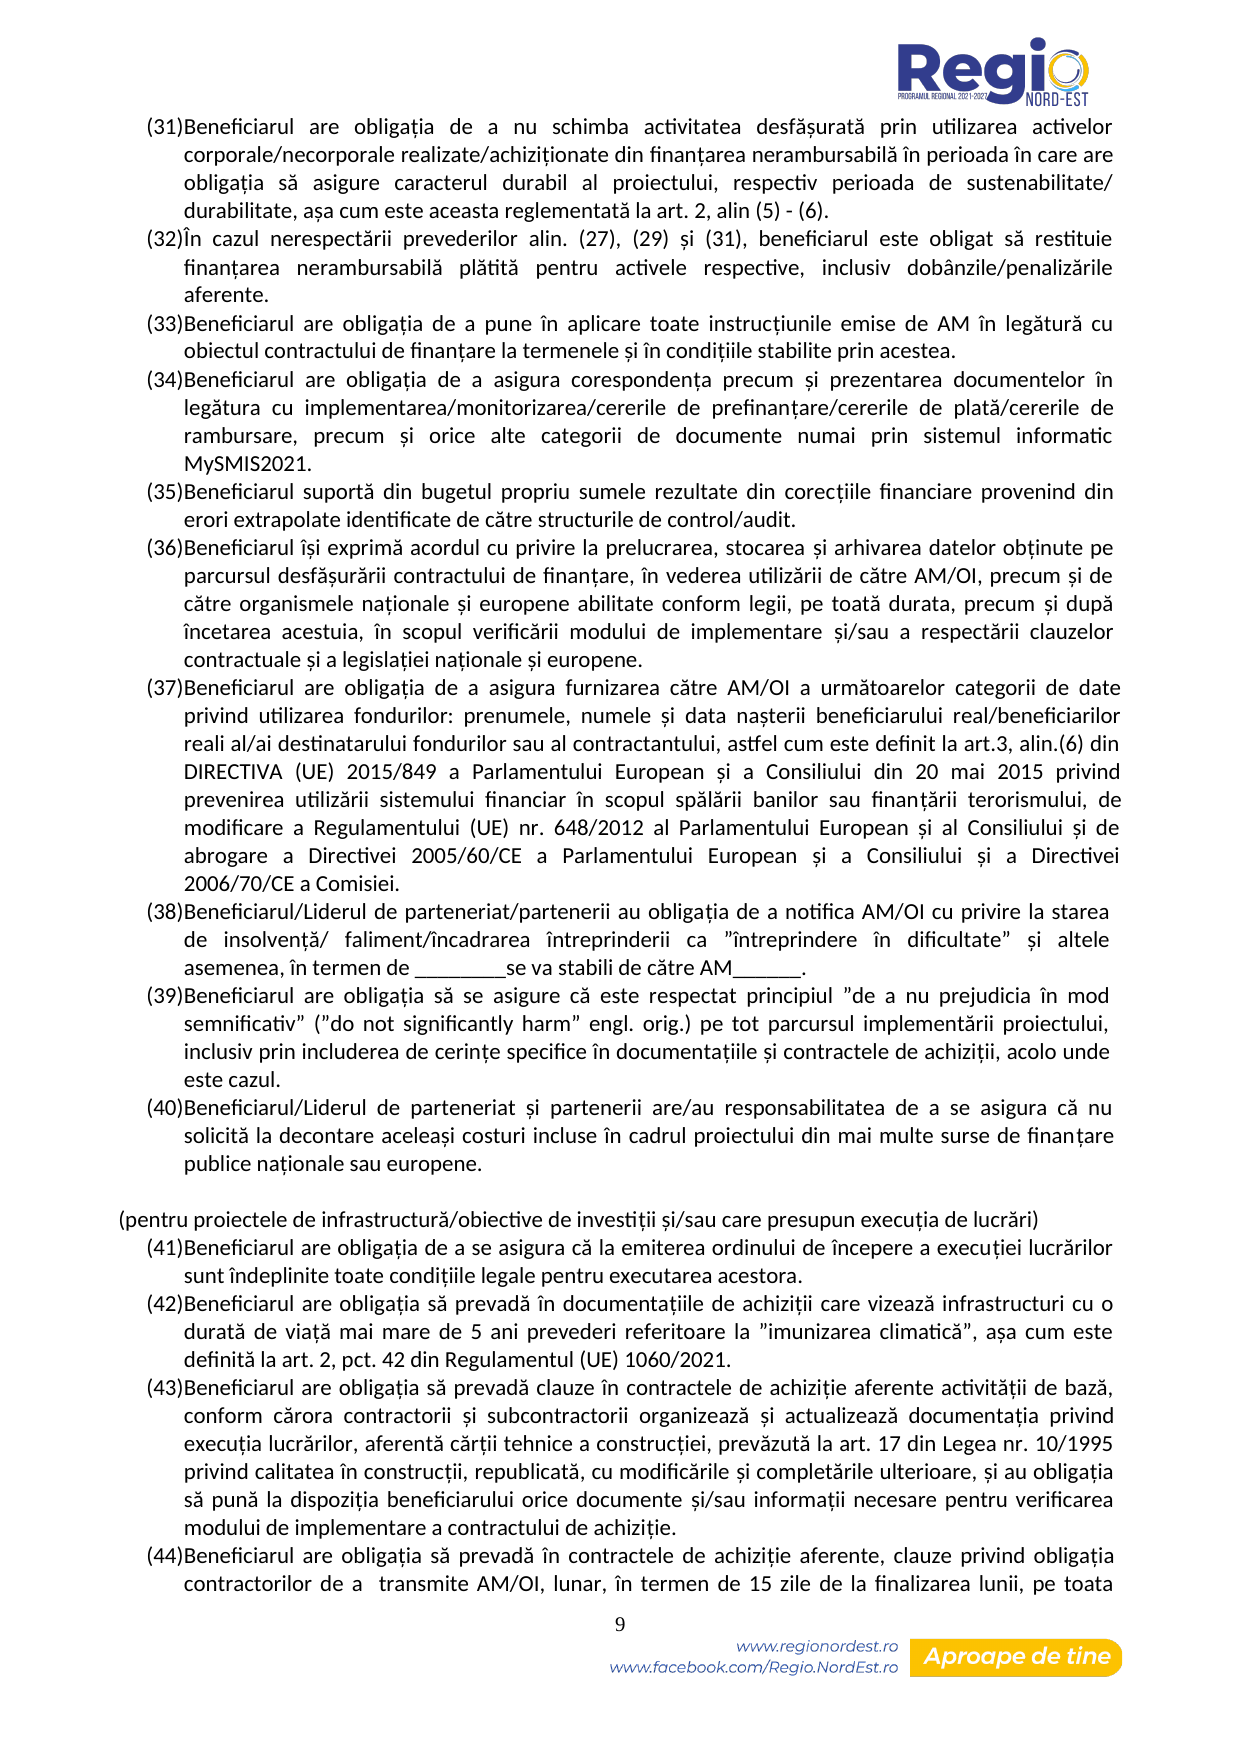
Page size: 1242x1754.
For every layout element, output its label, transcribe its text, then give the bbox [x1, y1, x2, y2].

list Beneficiarul are obligația să se asigure că este respectat principiul ”de a nu prejudicia în mod semnificativ” (”do not significantly harm” engl. orig.) pe tot parcursul implementării proiectului, inclusiv prin includerea de cerințe specifice în documentațiile și contractele de achiziții, acolo unde este cazul. [146, 981, 1111, 1093]
picture [894, 33, 1093, 110]
text (pentru proiectele de infrastructură/obiective de investiții și/sau care presupun execuția de lucrări) [118, 1205, 1115, 1233]
list Beneficiarul suportă din bugetul propriu sumele rezultate din corecțiile financiare provenind din erori extrapolate identificate de către structurile de control/audit. [146, 477, 1114, 533]
list Beneficiarul are obligația de a se asigura că la emiterea ordinului de începere a execuției lucrărilor sunt îndeplinite toate condițiile legale pentru executarea acestora. [146, 1233, 1114, 1289]
list Beneficiarul/Liderul de parteneriat și partenerii are/au responsabilitatea de a se asigura că nu solicită la decontare aceleași costuri incluse în cadrul proiectului din mai multe surse de finanțare publice naționale sau europene. [146, 1093, 1114, 1177]
list În cazul nerespectării prevederilor alin. (27), (29) și (31), beneficiarul este obligat să restituie finanțarea nerambursabilă plătită pentru activele respective, inclusiv dobânzile/penalizările aferente. [146, 224, 1114, 309]
list Beneficiarul are obligația să prevadă în documentațiile de achiziții care vizează infrastructuri cu o durată de viață mai mare de 5 ani prevederi referitoare la ”imunizarea climatică”, așa cum este definită la art. 2, pct. 42 din Regulamentul (UE) 1060/2021. [146, 1289, 1114, 1373]
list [146, 1542, 1115, 1598]
list Beneficiarul are obligația să prevadă clauze în contractele de achiziție aferente activității de bază, conform cărora contractorii şi subcontractorii organizează şi actualizează documentația privind execuția lucrărilor, aferentă cărții tehnice a construcției, prevăzută la art. 17 din Legea nr. 10/1995 privind calitatea în construcții, republicată, cu modificările şi completările ulterioare, şi au obligația să pună la dispoziția beneficiarului orice documente şi/sau informații necesare pentru verificarea modului de implementare a contractului de achiziție. [146, 1373, 1114, 1542]
picture [118, 1636, 1123, 1679]
list Beneficiarul/Liderul de parteneriat/partenerii au obligația de a notifica AM/OI cu privire la starea de insolvență/ faliment/încadrarea întreprinderii ca ”întreprindere în dificultate” și altele asemenea, în termen de ________se va stabili de către AM______. [146, 897, 1111, 981]
list Beneficiarul are obligația de a asigura furnizarea către AM/OI a următoarelor categorii de date privind utilizarea fondurilor: prenumele, numele și data nașterii beneficiarului real/beneficiarilor reali al/ai destinatarului fondurilor sau al contractantului, astfel cum este definit la art.3, alin.(6) din DIRECTIVA (UE) 2015/849 a Parlamentului European și a Consiliului din 20 mai 2015 privind prevenirea utilizării sistemului financiar în scopul spălării banilor sau finanțării terorismului, de modificare a Regulamentului (UE) nr. 648/2012 al Parlamentului European și al Consiliului și de abrogare a Directivei 2005/60/CE a Parlamentului European și a Consiliului și a Directivei 2006/70/CE a Comisiei. [146, 673, 1122, 897]
list Beneficiarul are obligația de a asigura corespondența precum și prezentarea documentelor în legătura cu implementarea/monitorizarea/cererile de prefinanțare/cererile de plată/cererile de rambursare, precum și orice alte categorii de documente numai prin sistemul informatic MySMIS2021. [146, 365, 1114, 477]
list Beneficiarul are obligația de a pune în aplicare toate instrucțiunile emise de AM în legătură cu obiectul contractului de finanțare la termenele și în condițiile stabilite prin acestea. [146, 309, 1114, 365]
list Beneficiarul are obligația de a nu schimba activitatea desfășurată prin utilizarea activelor corporale/necorporale realizate/achiziționate din finanțarea nerambursabilă în perioada în care are obligația să asigure caracterul durabil al proiectului, respectiv perioada de sustenabilitate/ durabilitate, așa cum este aceasta reglementată la art. 2, alin (5) - (6). [146, 112, 1114, 224]
list Beneficiarul își exprimă acordul cu privire la prelucrarea, stocarea şi arhivarea datelor obținute pe parcursul desfășurării contractului de finanțare, în vederea utilizării de către AM/OI, precum și de către organismele naționale și europene abilitate conform legii, pe toată durata, precum şi după încetarea acestuia, în scopul verificării modului de implementare şi/sau a respectării clauzelor contractuale şi a legislației naționale şi europene. [146, 533, 1114, 673]
